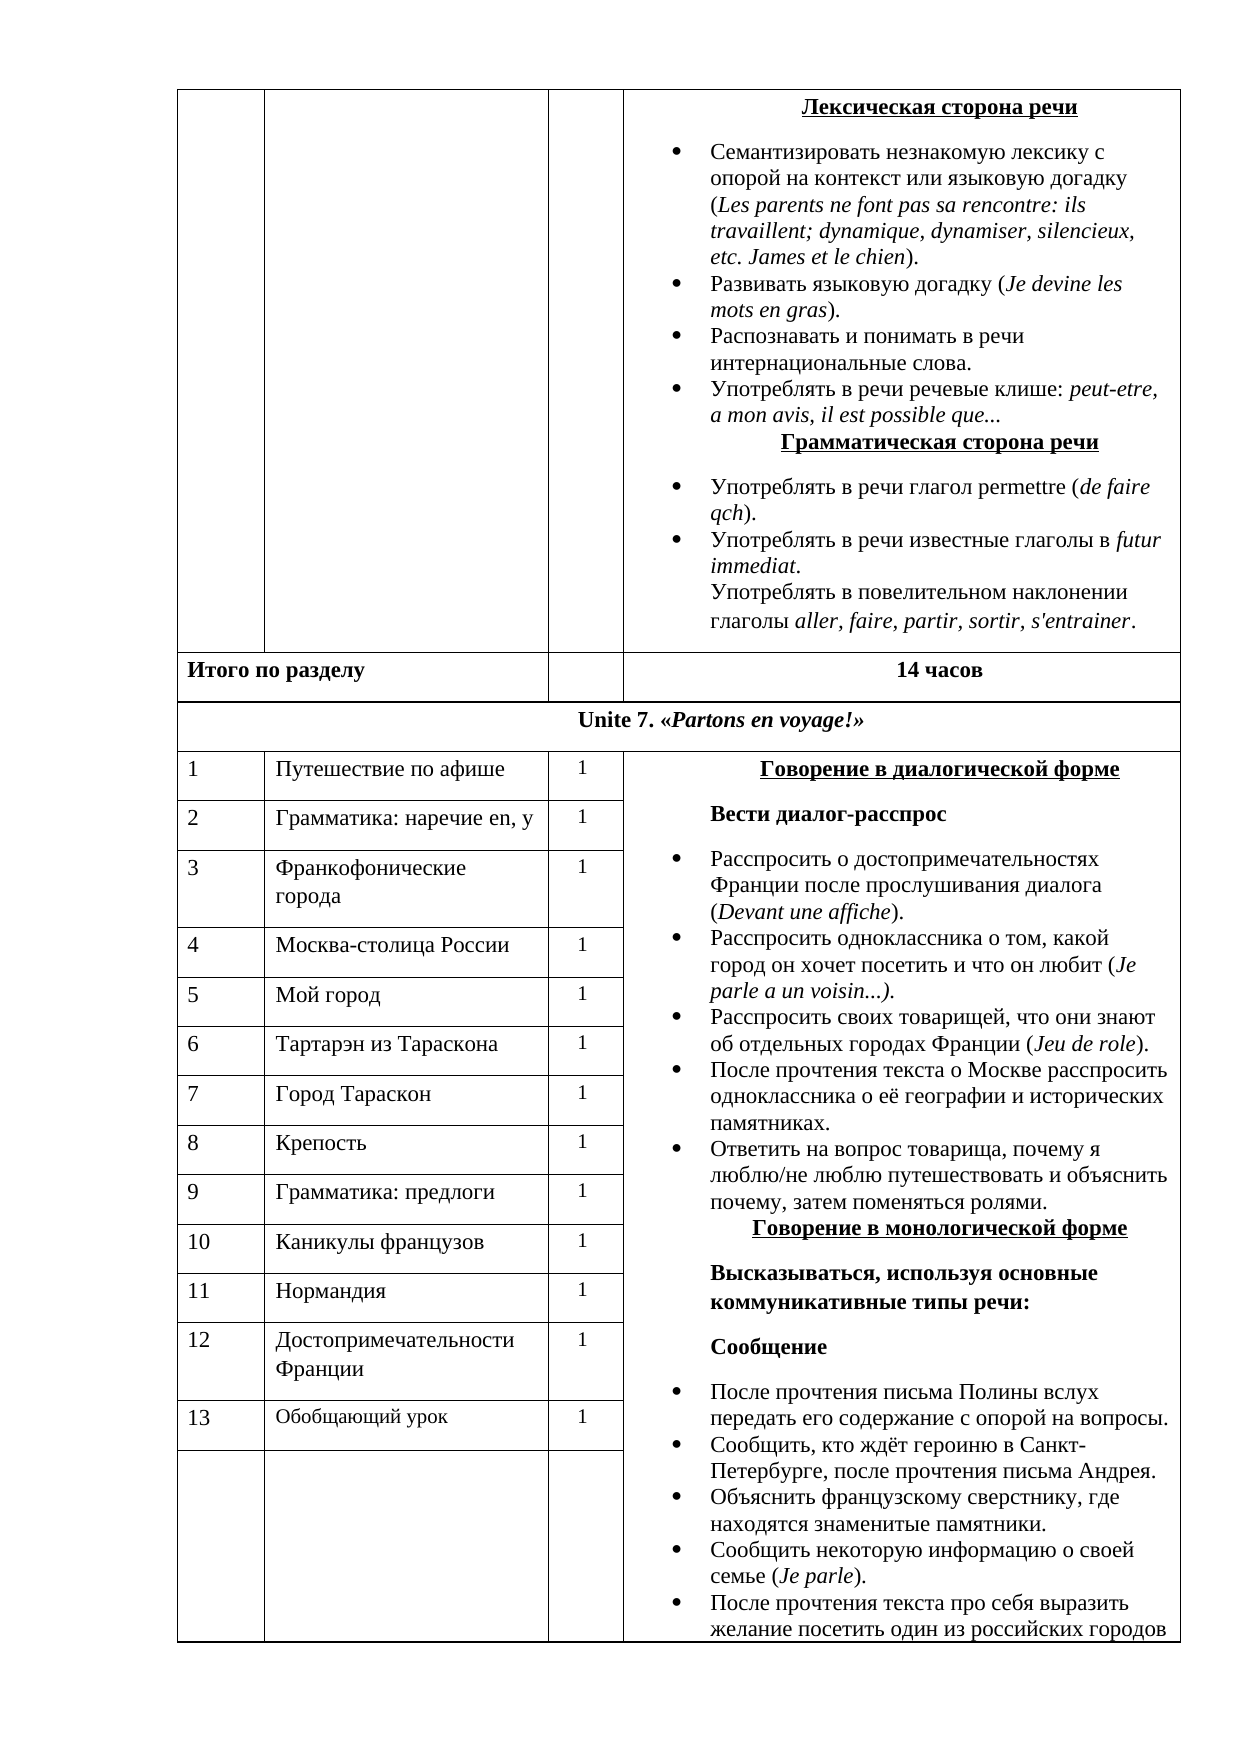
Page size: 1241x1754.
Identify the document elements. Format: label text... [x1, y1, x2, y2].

table_cell 1 [549, 1274, 623, 1322]
table_cell 1 [549, 978, 623, 1026]
table_cell Город Тараскон [265, 1076, 548, 1125]
table_cell Unite 7. «Partons en voyage!» [178, 703, 1180, 751]
table_cell 2 [178, 801, 264, 849]
table_cell 13 [178, 1401, 264, 1449]
table_cell [178, 90, 264, 652]
table_cell 9 [178, 1175, 264, 1223]
table_cell Грамматика: предлоги [265, 1175, 548, 1223]
table_cell 10 [178, 1225, 264, 1273]
table_cell Крепость [265, 1126, 548, 1174]
table_cell Нормандия [265, 1274, 548, 1322]
table_cell Москва-столица России [265, 928, 548, 977]
table_cell 1 [549, 928, 623, 977]
table_cell Достопримечательности Франции [265, 1323, 548, 1400]
table_cell Говорение в диалогической форме Вести диалог-расспрос Расспросить о достопримечательностях Франции после прослушивания диалога (Devant une affiche). Расспросить одноклассника о том, какой город он хочет посетить и что он любит (Je parle a un voisin...). Расспросить своих товарищей, что они знают об отдельных городах Франции (Jeu de role). После прочтения текста о Москве расспросить одноклассника о её географии и исторических памятниках. Ответить на вопрос товарища, почему я люблю/не люблю путешествовать и объяснить почему, затем поменяться ролями. Говорение в монологической форме Высказываться, используя основные коммуникативные типы речи: Сообщение После прочтения письма Полины вслух передать его содержание с опорой на вопросы. Сообщить, кто ждёт героиню в Санкт-Петербурге, после прочтения письма Андрея. Объяснить французскому сверстнику, где находятся знаменитые памятники. Сообщить некоторую информацию о своей семье (Je parle). После прочтения текста про себя выразить желание посетить один из российских городов (Veux-tu visiter quelle ville?). Рассказ Рассказать об одном из памятников Парижа (Suivez le guide). После прочтения текста «Visite du chateau fort» / описать визит с опорой на текст. Аудирование При прослушивании аудиотекста найти на рисунках место в Париже, указанное гидом (Le chauffeur de taxi montre Paris). Прослушать текст стихотворения и ответить на поставленный вопрос после первичного прослушивания. Чтение Прочитать текст по ролям, соблюдая правила чтения и интонацию (Une ville francophone). Выразительно читать вслух тексты писем (Je suis а Moscou. Une lettre de Saint-Petersbourg). Прочитать про себя текст, затем задать вопросы одноклассникам по его содержанию (Moscou, capitale de la Russie). Выразительно читать стихотворение после его прослушивания. Читать литературный текст и находить нужную информацию (Tartarin de Tarascon). После прочтения текста про себя выбрать фразу, соответствующую содержанию (Un pays vert). Письменная речь Владеть основными правилами орфографии, написанием наиболее употребительных слов, обозначающих реалии Франции и городов Франции и России. Писать названия достопримечательностей России и Франции. Заполнить таблицу «Vocabulaire du texte». Написать по памяти названия изображённых на рисунке достопримечательностей (Jeu d'observation). В области языковой компетенции: Графика, каллиграфия, орфография Сравнивать и анализировать буквосочетания в словах, обозначающих жителей различных городов Франции (Je devine le nom des villes). Фонетическая сторона речи Соблюдать правильное ударение в словах и фразах, интонацию в целом при чтении аутентичного текста после его прослушивания. Правильно произносить названия городов (Je repete apres Thomas). Соблюдать нормы произношения звуков французского языка при чтении вслух после прослушивания (Je repete apres Thomas). Соблюдать правильное ударение во фразе (Je repete apres Thomas). Выразительно читать вслух стихотворение после прослушивания (Ma ville). Лексическая сторона речи Употреблять в речи существительные с суффиксами -len / -ienne, -ais /-aise, -ois/-oise (Je devine le nom des villes). Использовать слова адекватно ситуации общения (Jeu de role. Visite du chateau fort, b, c, d). Использовать языковую догадку (Je devine le nom des villes). Семантизировать незнакомую лексику с опорой на контекст (Une ville francophone. Tartarin de Tarascon). Грамматическая сторона речи Воспроизводить основные структурные и коммуникативные предложения на основе моделей / речевых образцов (Je connais mieux. Suivez le guide). Соблюдать порядок слов (Dire en français). Выражать отрицание при помощи известных конструкций (Elle n'est pas restee longtemps). Правильно употреблять вопросительные наречия, вопросительные прилагательные, вопросительные местоимения (J'ai tout compris). Употреблять в речи глаголы, обслуживающие ситуации общения в present, passe compose, futur immediat (Une lettre de voyage. Julie est venue a Tomsk. Elle n'est pas restee longtemps. Journal de voyage, etc.). Задавать вопросы с вопросительным словом pourquoi и отвечать на них (Je veux faire un voyage). Правильно употреблять наречия en и у перед глаголами venir, aller, habiter, sortir, voir (La grammaire, c'est facile). Правильно употреблять предлоги (La grammaire, c'est facile) [624, 752, 1180, 1641]
table_cell Грамматика: наречие en, y [265, 801, 548, 849]
table_cell Путешествие по афише [265, 752, 548, 800]
table_cell 1 [549, 1027, 623, 1075]
table_cell [178, 1451, 264, 1641]
table_cell 7 [178, 1076, 264, 1125]
table_cell 4 [178, 928, 264, 977]
table_cell [549, 1451, 623, 1641]
table_cell 5 [178, 978, 264, 1026]
table_cell 1 [549, 851, 623, 927]
table_cell 1 [178, 752, 264, 800]
table_cell 1 [549, 1323, 623, 1400]
table_cell Франкофонические города [265, 851, 548, 927]
table_cell [549, 90, 623, 652]
table_cell 8 [178, 1126, 264, 1174]
table_cell 12 [178, 1323, 264, 1400]
table_cell [549, 653, 623, 701]
table_cell 6 [178, 1027, 264, 1075]
table_cell 1 [549, 1126, 623, 1174]
table_cell 3 [178, 851, 264, 927]
table_cell Тартарэн из Тараскона [265, 1027, 548, 1075]
table_cell 1 [549, 1401, 623, 1449]
table_cell 14 часов [624, 653, 1180, 701]
table_cell [265, 90, 548, 652]
table_cell 1 [549, 1076, 623, 1125]
table_cell 1 [549, 1225, 623, 1273]
table_cell Мой город [265, 978, 548, 1026]
table_cell 1 [549, 752, 623, 800]
table_cell 1 [549, 801, 623, 849]
table_cell 1 [549, 1175, 623, 1223]
table_cell 11 [178, 1274, 264, 1322]
table_cell Обобщающий урок [265, 1401, 548, 1449]
table_cell [265, 1451, 548, 1641]
table_cell Каникулы французов [265, 1225, 548, 1273]
table_cell Итого по разделу [178, 653, 548, 701]
